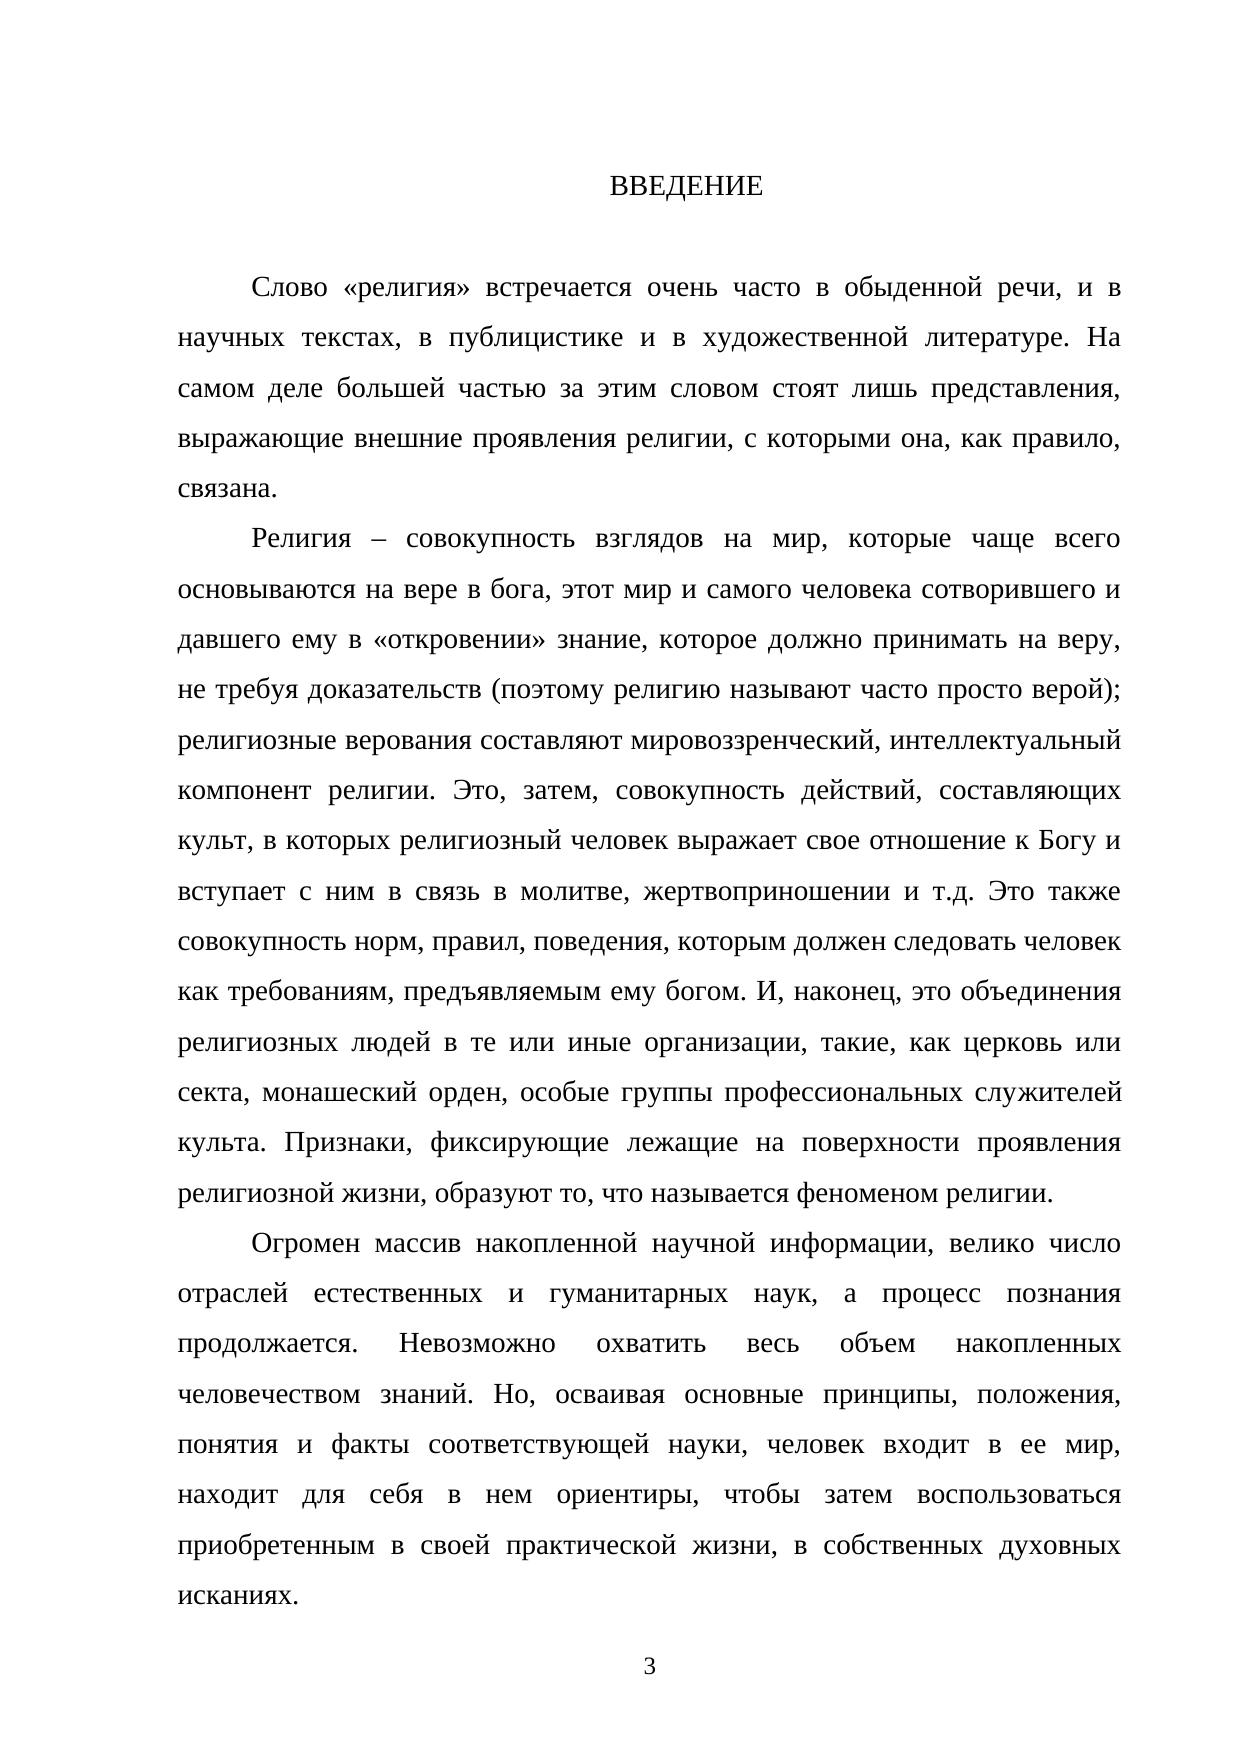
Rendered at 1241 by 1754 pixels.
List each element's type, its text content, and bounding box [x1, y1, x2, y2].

text Огромен массив накопленной научной информации, велико число отраслей естественных и гуманитарных наук, а процесс познания продолжается. Невозможно охватить весь объем накопленных человечеством знаний. Но, осваивая основные принципы, положения, понятия и факты соответствующей науки, человек входит в ее мир, находит для себя в нем ориентиры, чтобы затем воспользоваться приобретенным в своей практической жизни, в собственных духовных исканиях. [177, 1225, 1122, 1611]
text Религия – совокупность взглядов на мир, которые чаще всего основываются на вере в бога, этот мир и самого человека сотворившего и давшего ему в «откровении» знание, которое должно принимать на веру, не требуя доказательств (поэтому религию называют часто просто верой); религиозные верования составляют мировоззренческий, интеллектуальный компонент религии. Это, затем, совокупность действий, составляющих культ, в которых религиозный человек выражает свое отношение к Богу и вступает с ним в связь в молитве, жертвоприношении и т.д. Это также совокупность норм, правил, поведения, которым должен следовать человек как требованиям, предъявляемым ему богом. И, наконец, это объединения религиозных людей в те или иные организации, такие, как церковь или секта, монашеский орден, особые группы профессиональных служителей культа. Признаки, фиксирующие лежащие на поверхности проявления религиозной жизни, образуют то, что называется феноменом религии. [177, 521, 1122, 1208]
text Слово «религия» встречается очень часто в обыденной речи, и в научных текстах, в публицистике и в художественной литературе. На самом деле большей частью за этим словом стоят лишь представления, выражающие внешние проявления религии, с которыми она, как правило, связана. [177, 269, 1122, 504]
text ВВЕДЕНИЕ [177, 168, 1122, 202]
